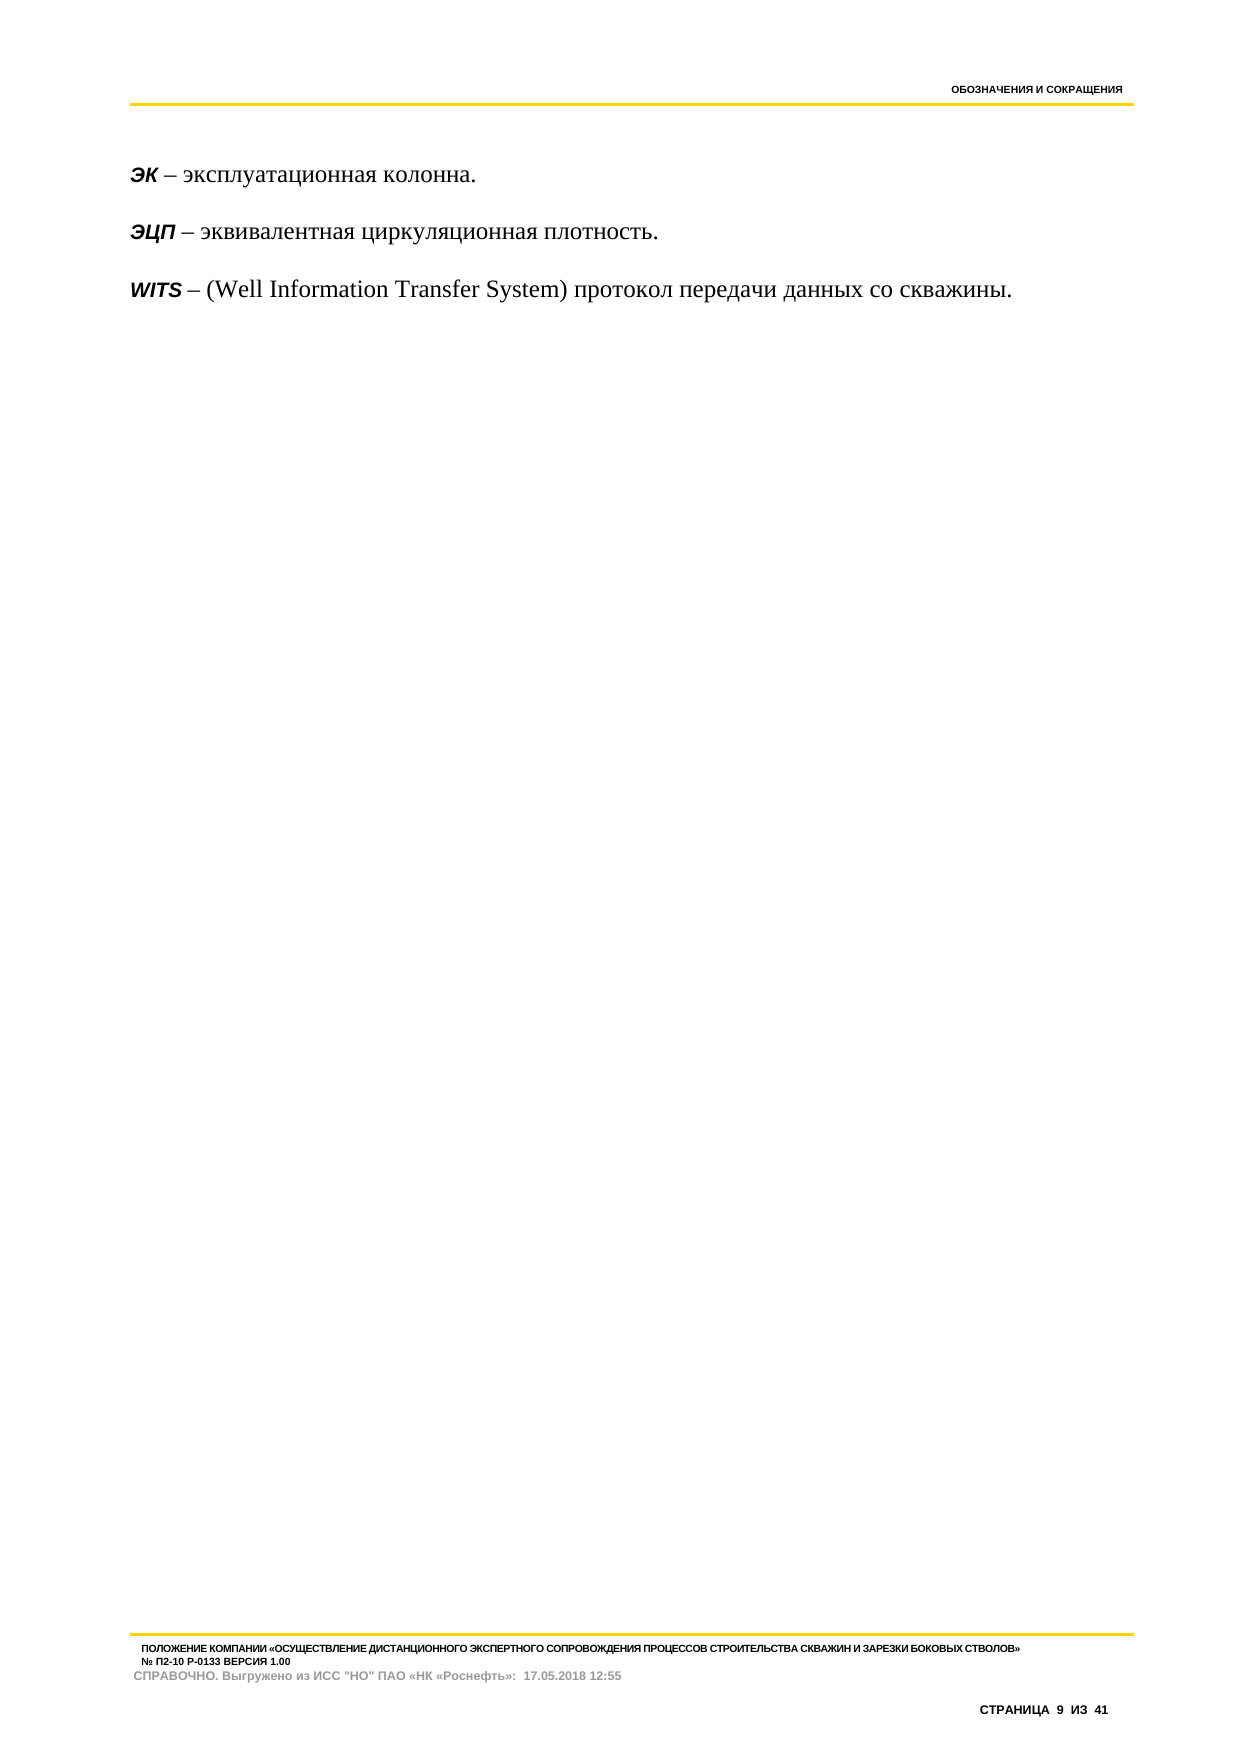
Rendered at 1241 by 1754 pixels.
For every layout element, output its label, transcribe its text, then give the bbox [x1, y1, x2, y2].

text ЭК – эксплуатационная колонна. [130, 159, 1134, 188]
text WITS – (Well Information Transfer System) протокол передачи данных со скважины. [130, 274, 1134, 303]
text ЭЦП – эквивалентная циркуляционная плотность. [130, 216, 1134, 245]
